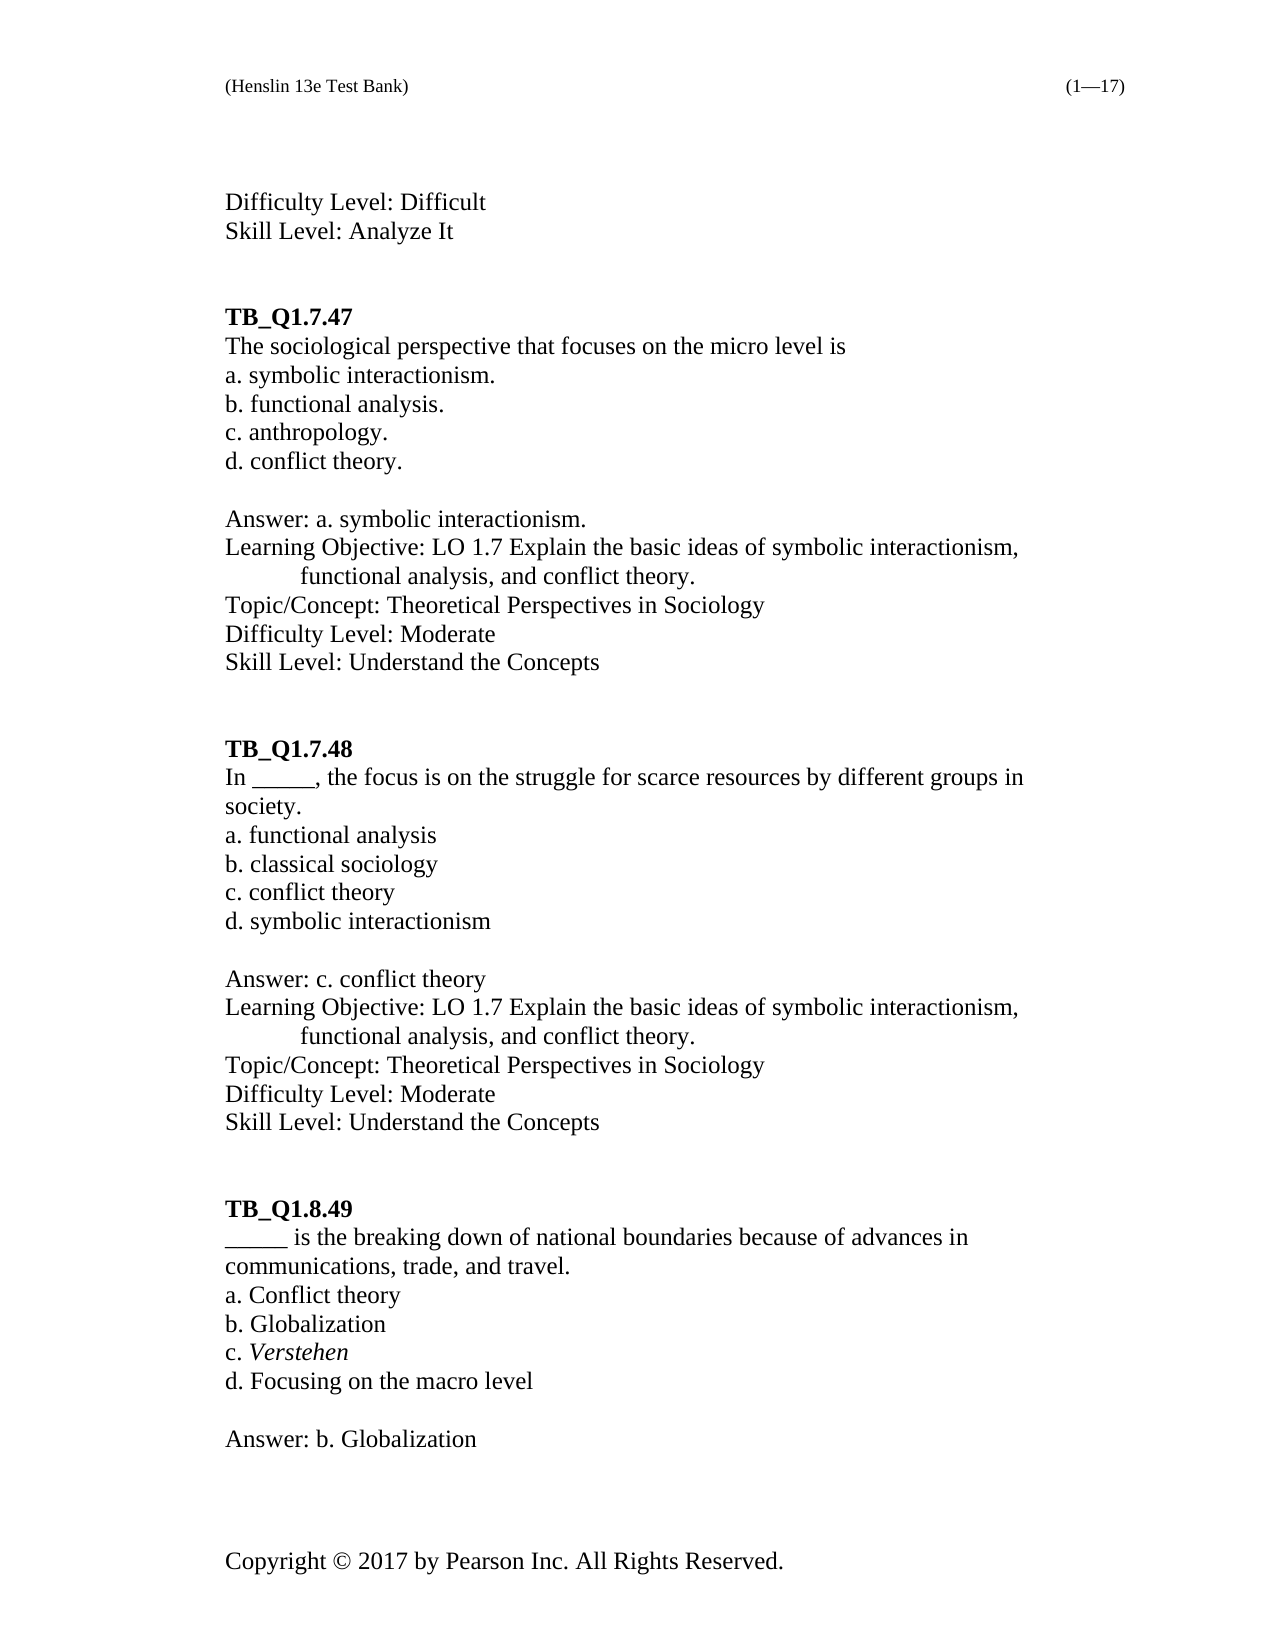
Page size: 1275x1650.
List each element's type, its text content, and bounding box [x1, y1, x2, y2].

text TB_Q1.8.49 [225, 1194, 1050, 1222]
text a. symbolic interactionism. [225, 360, 1050, 389]
text Learning Objective: LO 1.7 Explain the basic ideas of symbolic interactionism, functional analysis, and conflict theory. [225, 532, 1050, 590]
text Topic/Concept: Theoretical Perspectives in Sociology [225, 1050, 1050, 1079]
text Skill Level: Understand the Concepts [225, 647, 1050, 676]
text TB_Q1.7.48 [225, 734, 1050, 762]
text TB_Q1.7.47 [225, 302, 1050, 331]
text Difficulty Level: Moderate [225, 619, 1050, 647]
text c. anthropology. [225, 417, 1050, 446]
text Answer: b. Globalization [225, 1424, 1050, 1452]
text c. Verstehen [225, 1337, 1050, 1366]
text Difficulty Level: Difficult [225, 187, 1050, 216]
text Learning Objective: LO 1.7 Explain the basic ideas of symbolic interactionism, functional analysis, and conflict theory. [225, 992, 1050, 1050]
text a. functional analysis [225, 820, 1050, 849]
text Skill Level: Analyze It [225, 216, 1050, 245]
text d. symbolic interactionism [225, 906, 1050, 935]
text Difficulty Level: Moderate [225, 1079, 1050, 1107]
text b. classical sociology [225, 849, 1050, 877]
text Answer: a. symbolic interactionism. [225, 504, 1050, 532]
text b. Globalization [225, 1309, 1050, 1337]
text a. Conflict theory [225, 1280, 1050, 1309]
text The sociological perspective that focuses on the micro level is [225, 331, 1050, 360]
text _____ is the breaking down of national boundaries because of advances in communications, trade, and travel. [225, 1222, 1050, 1280]
text Answer: c. conflict theory [225, 964, 1050, 992]
text b. functional analysis. [225, 389, 1050, 417]
text d. conflict theory. [225, 446, 1050, 475]
text In _____, the focus is on the struggle for scarce resources by different groups in society. [225, 762, 1050, 820]
text d. Focusing on the macro level [225, 1366, 1050, 1395]
text Topic/Concept: Theoretical Perspectives in Sociology [225, 590, 1050, 619]
text Skill Level: Understand the Concepts [225, 1107, 1050, 1136]
text c. conflict theory [225, 877, 1050, 906]
